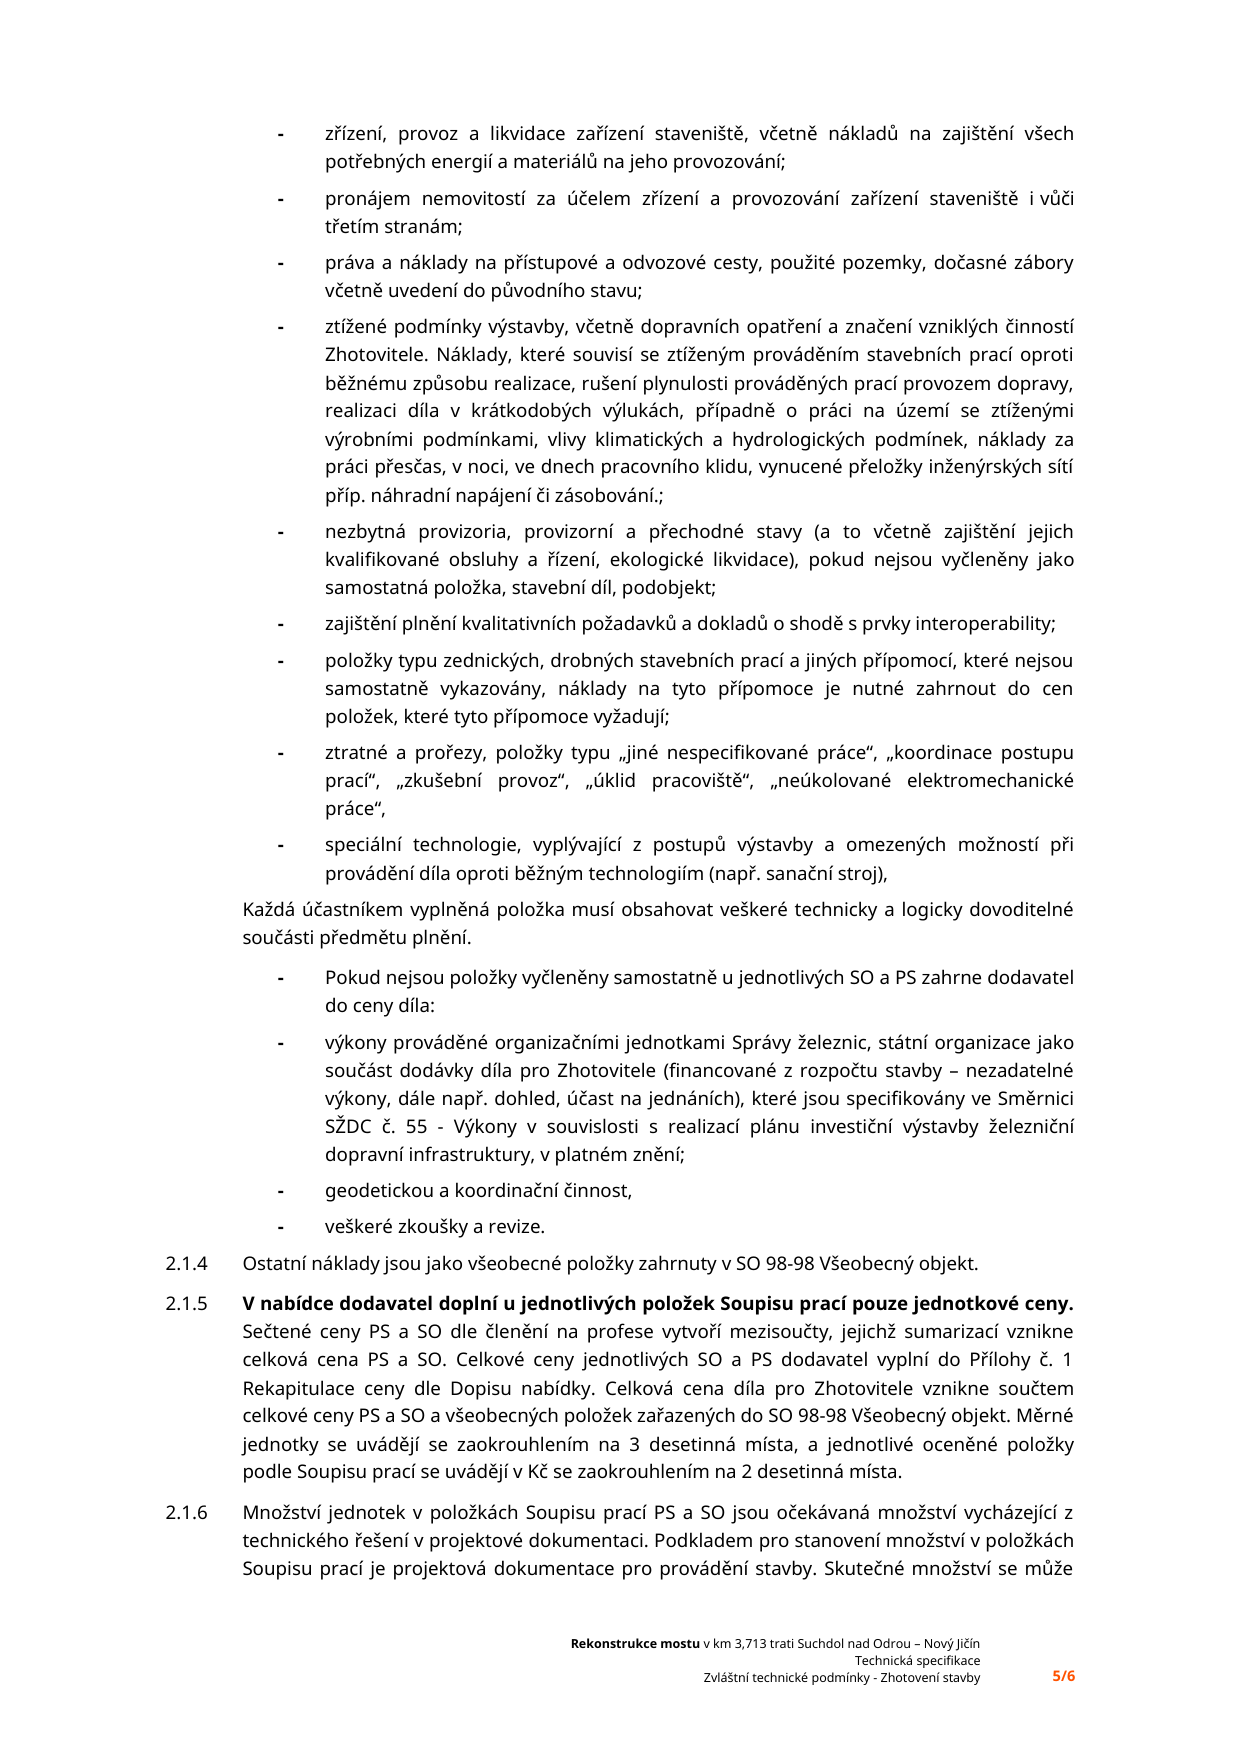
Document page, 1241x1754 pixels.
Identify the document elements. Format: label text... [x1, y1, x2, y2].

text veškeré zkoušky a revize. [278, 1214, 1075, 1239]
text geodetickou a koordinační činnost, [278, 1177, 1075, 1203]
text ztratné a prořezy, položky typu „jiné nespecifikované práce“, „koordinace postupu prací“, „zkušební provoz“, „úklid pracoviště“, „neúkolované elektromechanické práce“, [278, 739, 1075, 821]
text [165, 1499, 1075, 1581]
text nezbytná provizoria, provizorní a přechodné stavy (a to včetně zajištění jejich kvalifikované obsluhy a řízení, ekologické likvidace), pokud nejsou vyčleněny jako samostatná položka, stavební díl, podobjekt; [278, 518, 1075, 600]
text výkony prováděné organizačními jednotkami Správy železnic, státní organizace jako součást dodávky díla pro Zhotovitele (financované z rozpočtu stavby – nezadatelné výkony, dále např. dohled, účast na jednáních), které jsou specifikovány ve Směrnici SŽDC č. 55 - Výkony v souvislosti s realizací plánu investiční výstavby železniční dopravní infrastruktury, v platném znění; [278, 1029, 1075, 1167]
text položky typu zednických, drobných stavebních prací a jiných přípomocí, které nejsou samostatně vykazovány, náklady na tyto přípomoce je nutné zahrnout do cen položek, které tyto přípomoce vyžadují; [278, 647, 1075, 728]
text zajištění plnění kvalitativních požadavků a dokladů o shodě s prvky interoperability; [278, 611, 1075, 636]
text Pokud nejsou položky vyčleněny samostatně u jednotlivých SO a PS zahrne dodavatel do ceny díla: [278, 965, 1075, 1018]
text speciální technologie, vyplývající z postupů výstavby a omezených možností při provádění díla oproti běžným technologiím (např. sanační stroj), [278, 832, 1075, 885]
text Každá účastníkem vyplněná položka musí obsahovat veškeré technicky a logicky dovoditelné součásti předmětu plnění. [242, 896, 1075, 950]
text ztížené podmínky výstavby, včetně dopravních opatření a značení vzniklých činností Zhotovitele. Náklady, které souvisí se ztíženým prováděním stavebních prací oproti běžnému způsobu realizace, rušení plynulosti prováděných prací provozem dopravy, realizaci díla v krátkodobých výlukách, případně o práci na území se ztíženými výrobními podmínkami, vlivy klimatických a hydrologických podmínek, náklady za práci přesčas, v noci, ve dnech pracovního klidu, vynucené přeložky inženýrských sítí příp. náhradní napájení či zásobování.; [278, 314, 1075, 507]
text pronájem nemovitostí za účelem zřízení a provozování zařízení staveniště i vůči třetím stranám; [278, 185, 1075, 238]
text práva a náklady na přístupové a odvozové cesty, použité pozemky, dočasné zábory včetně uvedení do původního stavu; [278, 249, 1075, 303]
text zřízení, provoz a likvidace zařízení staveniště, včetně nákladů na zajištění všech potřebných energií a materiálů na jeho provozování; [278, 121, 1075, 174]
text V nabídce dodavatel doplní u jednotlivých položek Soupisu prací pouze jednotkové ceny. Sečtené ceny PS a SO dle členění na profese vytvoří mezisoučty, jejichž sumarizací vznikne celková cena PS a SO. Celkové ceny jednotlivých SO a PS dodavatel vyplní do Přílohy č. 1 Rekapitulace ceny dle Dopisu nabídky. Celková cena díla pro Zhotovitele vznikne součtem celkové ceny PS a SO a všeobecných položek zařazených do SO 98-98 Všeobecný objekt. Měrné jednotky se uvádějí se zaokrouhlením na 3 desetinná místa, a jednotlivé oceněné položky podle Soupisu prací se uvádějí v Kč se zaokrouhlením na 2 desetinná místa. [165, 1291, 1075, 1484]
text Ostatní náklady jsou jako všeobecné položky zahrnuty v SO 98-98 Všeobecný objekt. [165, 1250, 1075, 1276]
